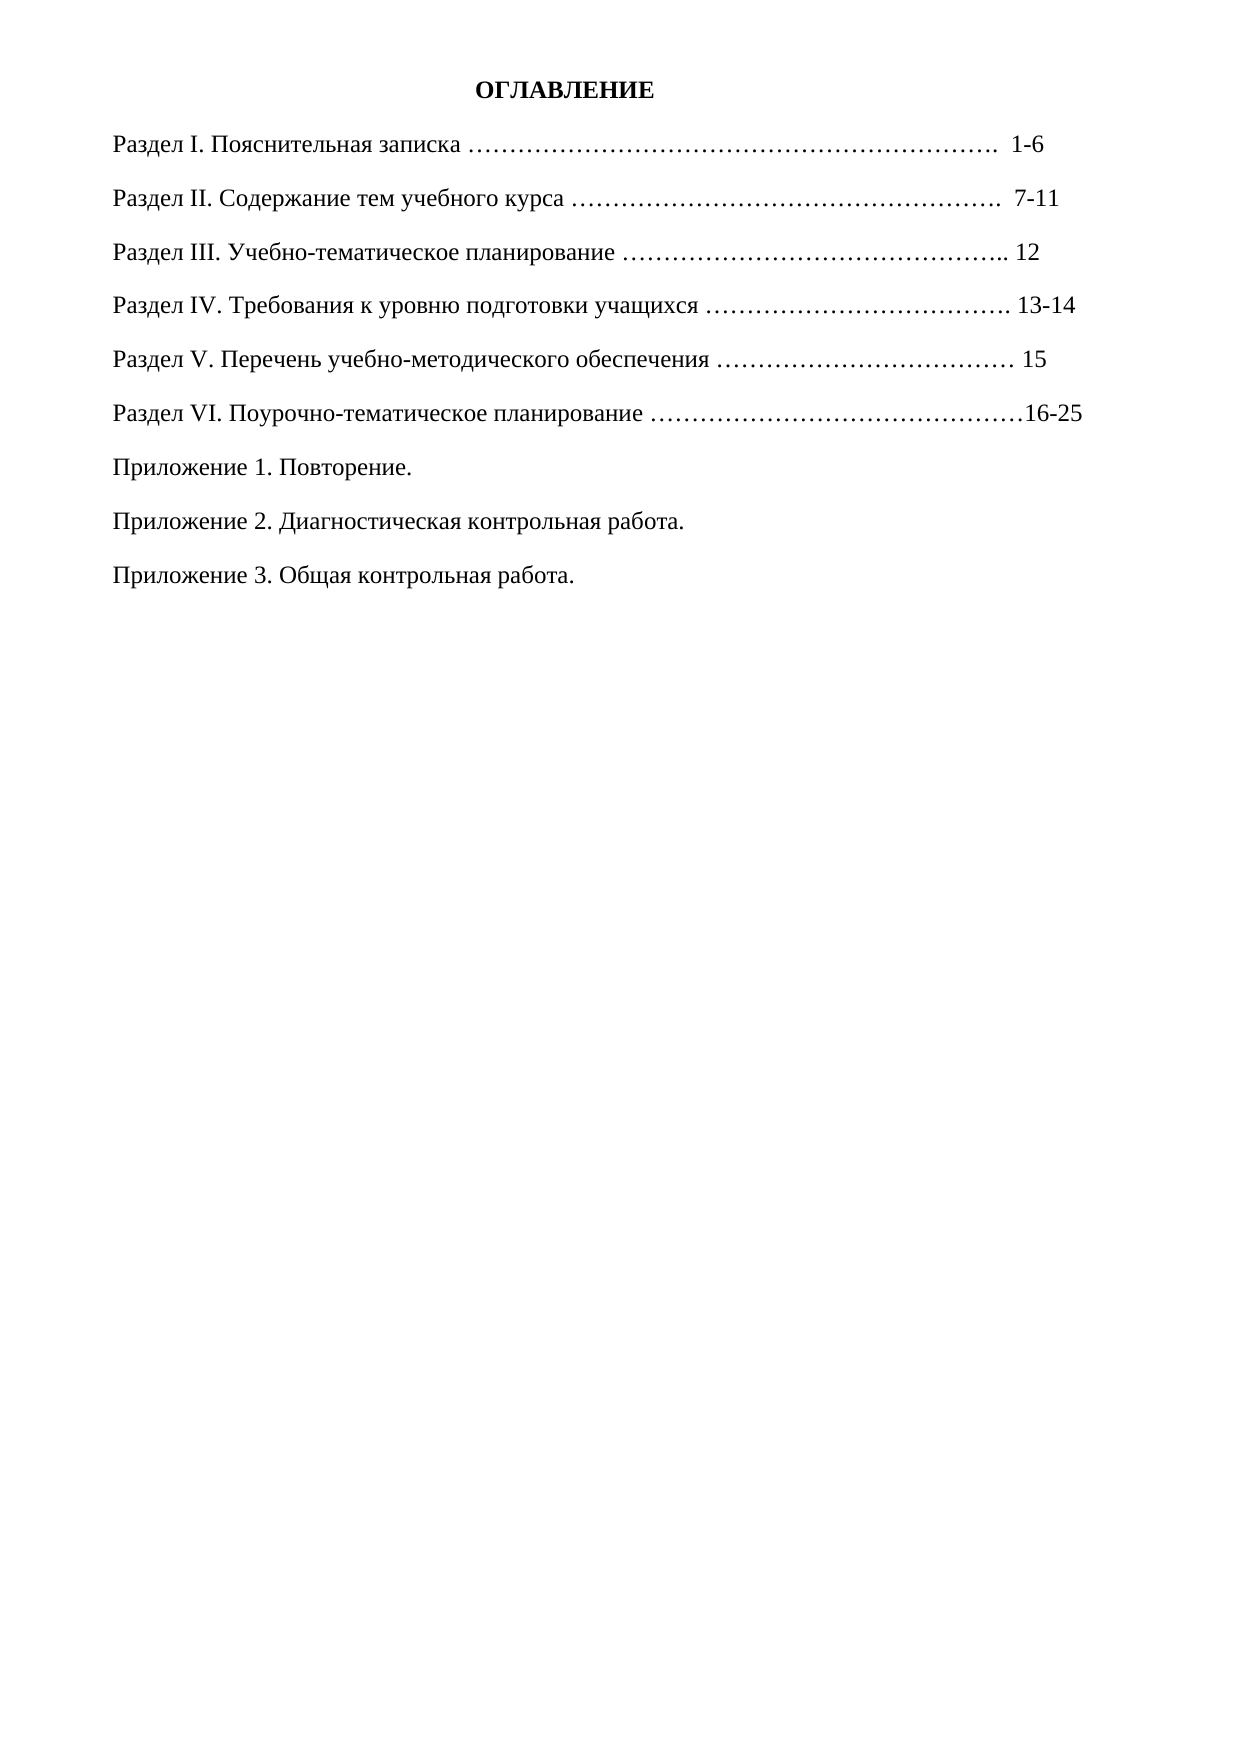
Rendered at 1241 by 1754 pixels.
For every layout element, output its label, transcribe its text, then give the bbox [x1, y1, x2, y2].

text Приложение 1. Повторение. [75, 452, 1165, 481]
text Раздел VI. Поурочно-тематическое планирование ………………………………………16-25 [75, 398, 1165, 427]
text ОГЛАВЛЕНИЕ [75, 75, 1165, 104]
text Раздел IV. Требования к уровню подготовки учащихся ………………………………. 13-14 [75, 290, 1165, 319]
text Приложение 3. Общая контрольная работа. [75, 560, 1165, 588]
text Приложение 2. Диагностическая контрольная работа. [75, 506, 1165, 534]
text Раздел II. Содержание тем учебного курса ……………………………………………. 7-11 [75, 183, 1165, 211]
text Раздел III. Учебно-тематическое планирование ……………………………………….. 12 [75, 237, 1165, 265]
text Раздел I. Пояснительная записка ………………………………………………………. 1-6 [112, 129, 1165, 158]
text Раздел V. Перечень учебно-методического обеспечения ……………………………… 15 [75, 344, 1165, 373]
